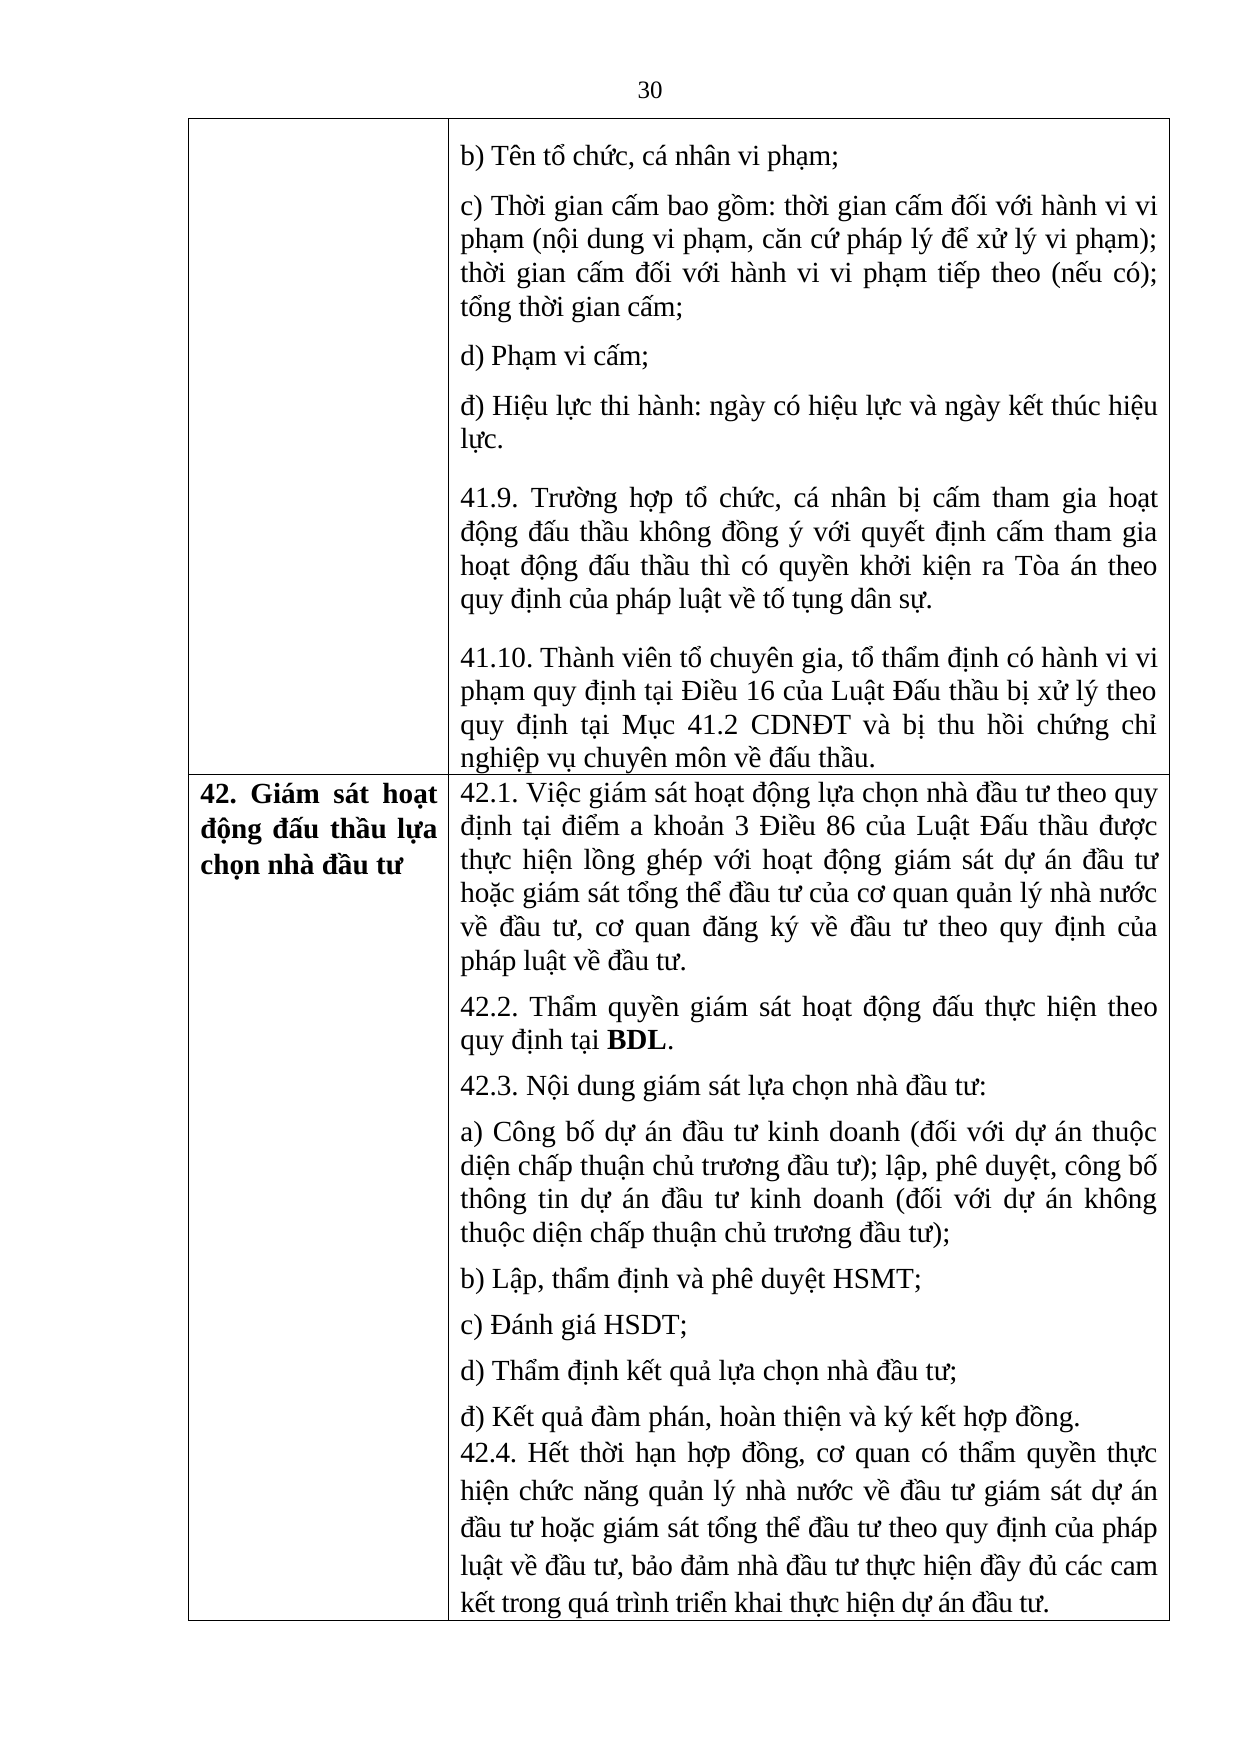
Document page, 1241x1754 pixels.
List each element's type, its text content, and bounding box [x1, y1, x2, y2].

table_cell 42.1. Việc giám sát hoạt động lựa chọn nhà đầu tư theo quy định tại điểm a khoản 3 Điều 86 của Luật Đấu thầu được thực hiện lồng ghép với hoạt động giám sát dự án đầu tư hoặc giám sát tổng thể đầu tư của cơ quan quản lý nhà nước về đầu tư, cơ quan đăng ký về đầu tư theo quy định của pháp luật về đầu tư. 42.2. Thẩm quyền giám sát hoạt động đấu thực hiện theo quy định tại BDL. 42.3. Nội dung giám sát lựa chọn nhà đầu tư: a) Công bố dự án đầu tư kinh doanh (đối với dự án thuộc diện chấp thuận chủ trương đầu tư); lập, phê duyệt, công bố thông tin dự án đầu tư kinh doanh (đối với dự án không thuộc diện chấp thuận chủ trương đầu tư); b) Lập, thẩm định và phê duyệt HSMT; c) Đánh giá HSDT; d) Thẩm định kết quả lựa chọn nhà đầu tư; đ) Kết quả đàm phán, hoàn thiện và ký kết hợp đồng. 42.4. Hết thời hạn hợp đồng, cơ quan có thẩm quyền thực hiện chức năng quản lý nhà nước về đầu tư giám sát dự án đầu tư hoặc giám sát tổng thể đầu tư theo quy định của pháp luật về đầu tư, bảo đảm nhà đầu tư thực hiện đầy đủ các cam kết trong quá trình triển khai thực hiện dự án đầu tư. [449, 775, 1169, 1620]
table_cell 42. Giám sát hoạt động đấu thầu lựa chọn nhà đầu tư [189, 775, 448, 1620]
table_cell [449, 119, 1169, 774]
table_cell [189, 119, 448, 774]
